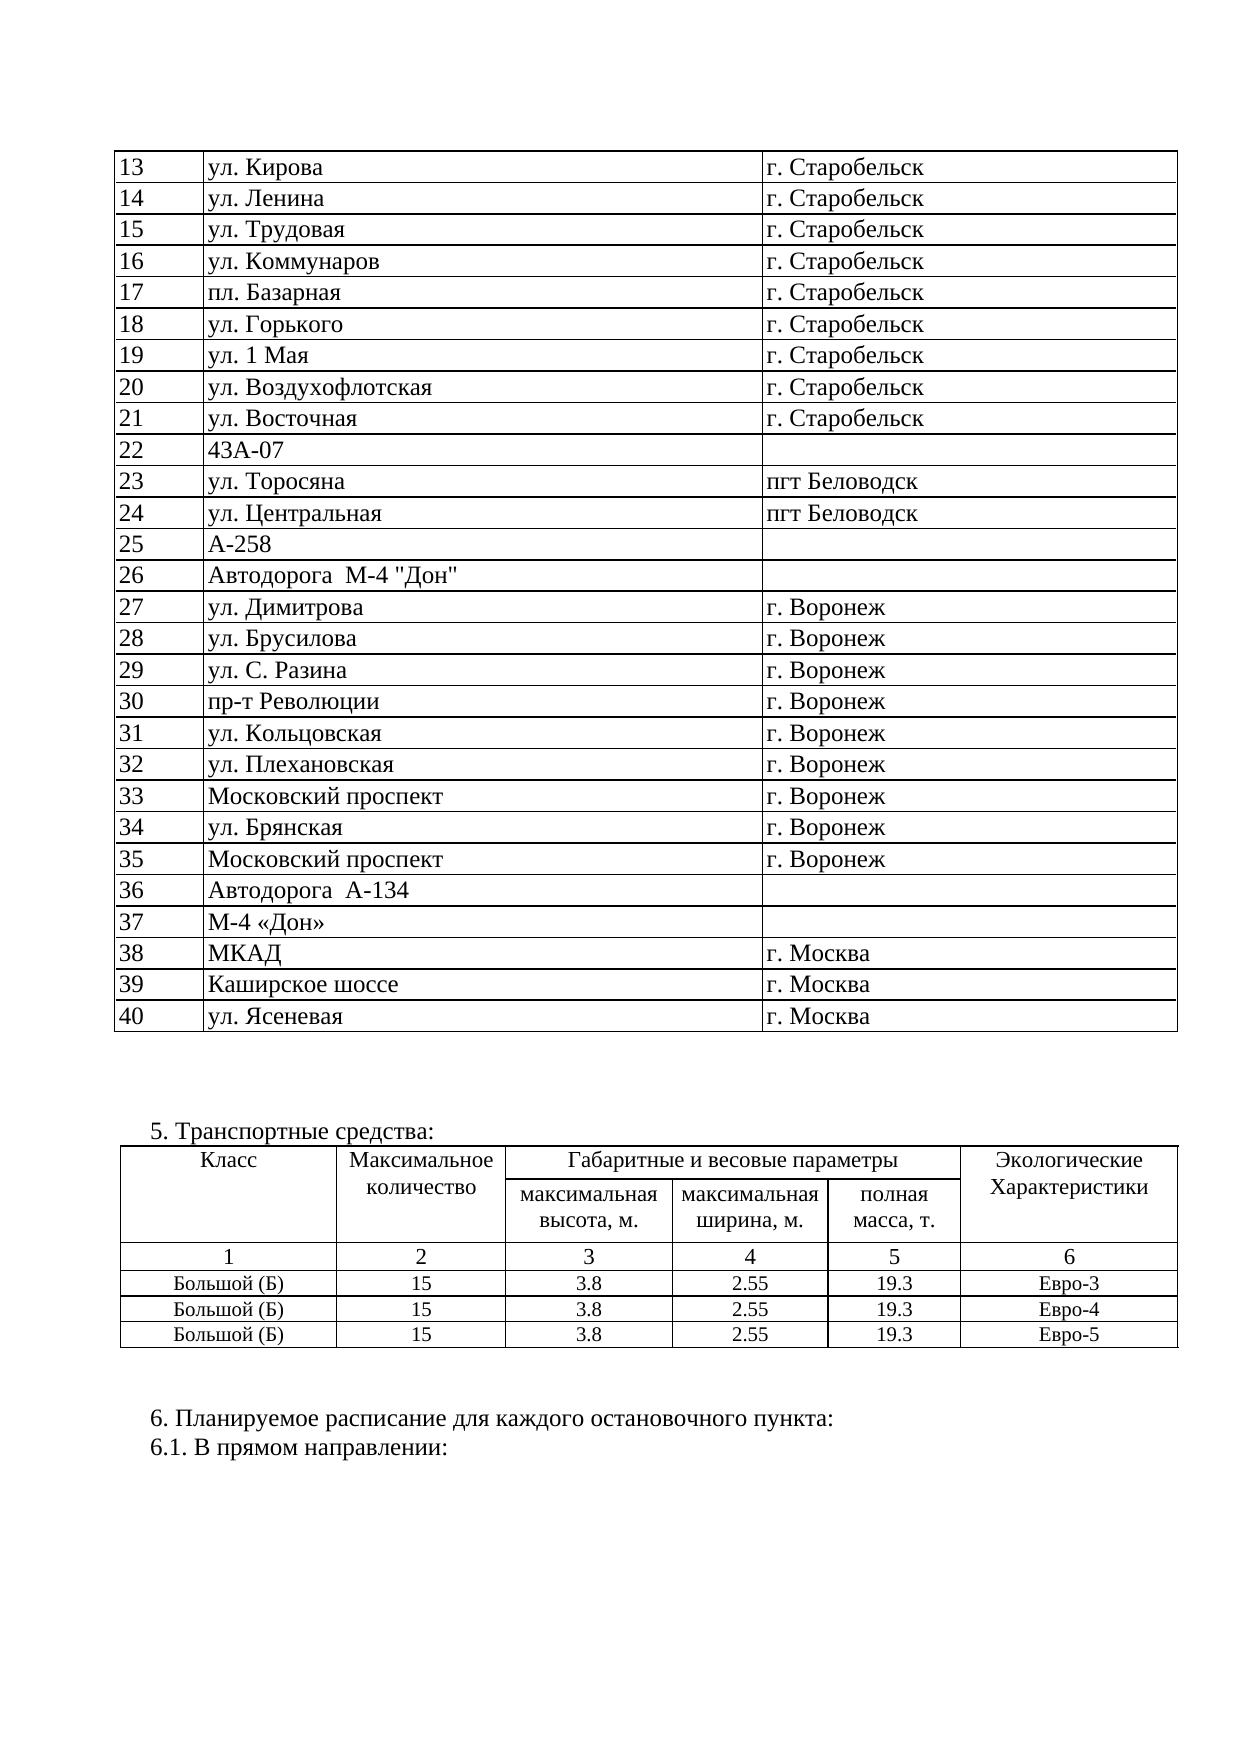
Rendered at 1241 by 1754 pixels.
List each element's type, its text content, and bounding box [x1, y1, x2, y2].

text 6. Планируемое расписание для каждого остановочного пункта: [150, 1403, 1090, 1432]
table_cell 19 [115, 340, 203, 370]
table_cell г. Старобельск [763, 402, 1177, 433]
table_cell Евро-3 [961, 1271, 1177, 1295]
table_cell [763, 433, 1177, 464]
table_cell пгт Беловодск [763, 465, 1177, 496]
table_cell г. Старобельск [763, 181, 1177, 213]
table_cell [763, 559, 1177, 590]
table_cell 26 [115, 560, 203, 590]
table_cell ул. Кольцовская [204, 718, 762, 748]
table_cell Евро-5 [961, 1322, 1177, 1346]
table_cell пл. Базарная [204, 277, 762, 307]
table_cell 2.55 [673, 1297, 827, 1321]
table_cell г. Воронеж [763, 779, 1177, 811]
table_cell Большой (Б) [121, 1297, 336, 1321]
table_cell полная масса, т. [829, 1180, 960, 1242]
table_cell Каширское шоссе [204, 970, 762, 999]
table_cell г. Старобельск [763, 307, 1177, 339]
table_cell пгт Беловодск [763, 496, 1177, 527]
table_cell 3.8 [506, 1271, 672, 1295]
table_cell г. Воронеж [763, 622, 1177, 653]
table_cell 22 [115, 434, 203, 464]
table_cell ул. Восточная [204, 403, 762, 433]
table_cell 3 [506, 1243, 672, 1269]
table_cell 2.55 [673, 1322, 827, 1346]
table_cell ул. Ясеневая [204, 1001, 762, 1031]
table_cell 35 [115, 843, 203, 873]
table_cell [763, 528, 1177, 559]
table_cell 15 [115, 214, 203, 244]
table_cell 33 [115, 780, 203, 811]
table_cell 27 [115, 591, 203, 622]
table_cell 18 [115, 308, 203, 339]
table_cell 6 [961, 1243, 1177, 1269]
table_cell 5 [829, 1243, 960, 1269]
table_cell ул. Центральная [204, 498, 762, 527]
table_cell 2 [337, 1243, 505, 1269]
table_cell г. Старобельск [763, 339, 1177, 370]
table_cell 39 [115, 969, 203, 999]
table_cell А-258 [204, 529, 762, 559]
table_header Максимальное количество [337, 1147, 505, 1242]
table_cell 30 [115, 686, 203, 716]
table_cell 29 [115, 654, 203, 685]
table_cell Большой (Б) [121, 1271, 336, 1295]
table_cell г. Воронеж [763, 685, 1177, 716]
table_header Класс [121, 1147, 336, 1242]
table_cell Московский проспект [204, 781, 762, 811]
table_cell г. Старобельск [763, 276, 1177, 307]
table_cell пр-т Революции [204, 686, 762, 716]
table_cell г. Москва [763, 936, 1177, 968]
table_cell г. Старобельск [763, 213, 1177, 244]
table_cell Евро-4 [961, 1297, 1177, 1321]
table_cell 20 [115, 371, 203, 402]
table_cell Московский проспект [204, 844, 762, 873]
table_cell ул. Ленина [204, 183, 762, 213]
table_cell ул. Кирова [204, 152, 762, 181]
table_cell 21 [115, 403, 203, 433]
table_cell 15 [337, 1322, 505, 1346]
table_cell 3.8 [506, 1322, 672, 1346]
table_cell ул. Димитрова [204, 592, 762, 622]
table_cell ул. 1 Мая [204, 340, 762, 370]
table_cell 16 [115, 245, 203, 276]
table_cell 32 [115, 749, 203, 779]
table_cell г. Москва [763, 968, 1177, 999]
table_cell г. Старобельск [763, 244, 1177, 276]
table_cell 31 [115, 717, 203, 748]
table_cell 25 [115, 529, 203, 559]
table_cell М-4 «Дон» [204, 907, 762, 936]
table_cell Автодорога М-4 "Дон" [204, 561, 762, 590]
table_cell ул. Брусилова [204, 623, 762, 653]
table_cell 19.3 [829, 1271, 960, 1295]
table_cell 13 [115, 152, 203, 181]
table_cell 34 [115, 812, 203, 842]
table_cell 28 [115, 623, 203, 653]
text 6.1. В прямом направлении: [150, 1432, 1090, 1461]
table_cell [763, 874, 1177, 905]
table_cell 17 [115, 277, 203, 307]
table_cell 2.55 [673, 1271, 827, 1295]
table_cell МКАД [204, 938, 762, 968]
table_cell ул. Трудовая [204, 215, 762, 244]
table_cell [763, 905, 1177, 936]
table_cell 36 [115, 875, 203, 905]
table_cell 15 [337, 1271, 505, 1295]
table_cell ул. С. Разина [204, 655, 762, 685]
table_cell 23 [115, 466, 203, 496]
table_cell г. Старобельск [763, 152, 1177, 181]
table_cell г. Воронеж [763, 842, 1177, 873]
table_cell Большой (Б) [121, 1322, 336, 1346]
table_cell 3.8 [506, 1297, 672, 1321]
table_cell максимальная высота, м. [506, 1180, 672, 1242]
table_header Габаритные и весовые параметры [506, 1147, 960, 1178]
table_header Экологические Характеристики [961, 1147, 1177, 1242]
table_cell 40 [115, 1000, 203, 1031]
table_cell г. Старобельск [763, 370, 1177, 402]
table_cell ул. Воздухофлотская [204, 372, 762, 402]
table_cell 19.3 [829, 1322, 960, 1346]
table_cell ул. Коммунаров [204, 246, 762, 276]
table_cell ул. Торосяна [204, 466, 762, 496]
table_cell г. Воронеж [763, 748, 1177, 779]
table_cell 24 [115, 497, 203, 527]
table_cell ул. Горького [204, 309, 762, 339]
table_cell г. Воронеж [763, 811, 1177, 842]
table_cell 15 [337, 1297, 505, 1321]
table_cell Автодорога А-134 [204, 875, 762, 905]
table_cell 38 [115, 938, 203, 968]
table_cell максимальная ширина, м. [673, 1180, 827, 1242]
table_cell ул. Плехановская [204, 749, 762, 779]
table_cell г. Воронеж [763, 653, 1177, 685]
table_cell 4 [673, 1243, 827, 1269]
table_cell г. Воронеж [763, 590, 1177, 622]
table_cell 19.3 [829, 1297, 960, 1321]
text 5. Транспортные средства: [150, 1116, 1090, 1145]
table_cell 37 [115, 906, 203, 936]
table_cell 43А-07 [204, 435, 762, 464]
table_cell 14 [115, 183, 203, 213]
table_cell г. Воронеж [763, 716, 1177, 748]
table_cell г. Москва [763, 999, 1177, 1031]
table_cell ул. Брянская [204, 812, 762, 842]
table_cell 1 [121, 1243, 336, 1269]
